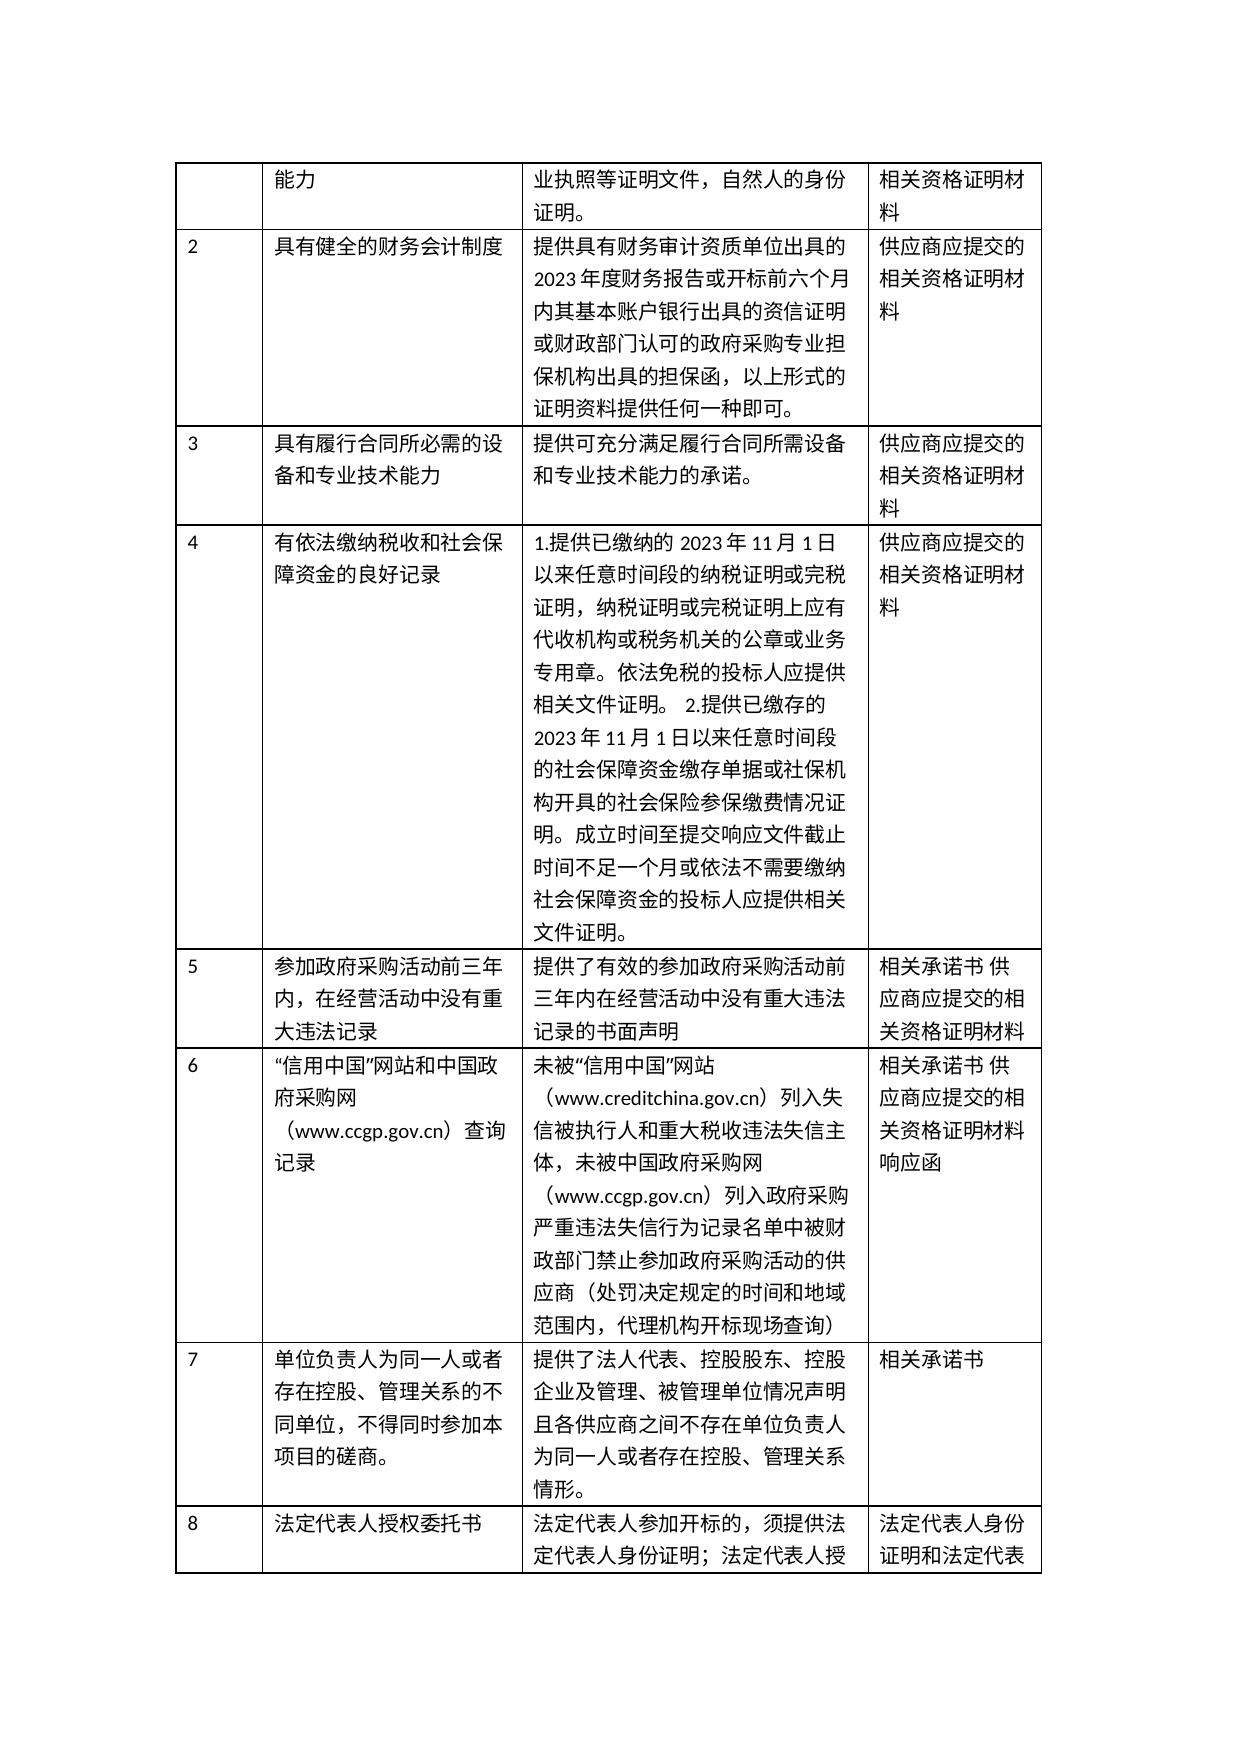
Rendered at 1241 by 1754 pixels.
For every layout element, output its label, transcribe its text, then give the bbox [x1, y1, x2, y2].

table_cell 相关承诺书 供应商应提交的相关资格证明材料 [869, 950, 1041, 1047]
table_cell 供应商应提交的相关资格证明材料 [869, 427, 1041, 524]
table_cell 供应商应提交的相关资格证明材料 [869, 164, 1041, 228]
table_cell 具有履行合同所必需的设备和专业技术能力 [263, 427, 522, 524]
table_cell 具有独立承担民事责任的能力 [263, 164, 522, 228]
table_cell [523, 164, 868, 228]
table_cell 法定代表人授权委托书 [263, 1507, 522, 1572]
table_cell 供应商应提交的相关资格证明材料 [869, 230, 1041, 425]
table_cell 3 [177, 427, 262, 524]
table_cell 相关承诺书 [869, 1343, 1041, 1505]
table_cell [523, 1507, 868, 1572]
table_cell 1 [177, 164, 262, 228]
table_cell 提供具有财务审计资质单位出具的2023年度财务报告或开标前六个月内其基本账户银行出具的资信证明或财政部门认可的政府采购专业担保机构出具的担保函，以上形式的证明资料提供任何一种即可。 [523, 230, 868, 425]
table_cell 提供了法人代表、控股股东、控股企业及管理、被管理单位情况声明且各供应商之间不存在单位负责人为同一人或者存在控股、管理关系情形。 [523, 1343, 868, 1505]
table_cell 8 [177, 1507, 262, 1572]
table_cell 4 [177, 526, 262, 948]
table_cell 未被“信用中国”网站（www.creditchina.gov.cn）列入失信被执行人和重大税收违法失信主体，未被中国政府采购网（www.ccgp.gov.cn）列入政府采购严重违法失信行为记录名单中被财政部门禁止参加政府采购活动的供应商（处罚决定规定的时间和地域范围内，代理机构开标现场查询） [523, 1049, 868, 1341]
table_cell 具有健全的财务会计制度 [263, 230, 522, 425]
table_cell 单位负责人为同一人或者存在控股、管理关系的不同单位，不得同时参加本项目的磋商。 [263, 1343, 522, 1505]
table_cell “信用中国”网站和中国政府采购网（www.ccgp.gov.cn）查询记录 [263, 1049, 522, 1341]
table_cell 参加政府采购活动前三年内，在经营活动中没有重大违法记录 [263, 950, 522, 1047]
table_cell 供应商应提交的相关资格证明材料 [869, 526, 1041, 948]
table_cell 提供了有效的参加政府采购活动前三年内在经营活动中没有重大违法记录的书面声明 [523, 950, 868, 1047]
table_cell 2 [177, 230, 262, 425]
table_cell 相关承诺书 供应商应提交的相关资格证明材料 响应函 [869, 1049, 1041, 1341]
table_cell 提供可充分满足履行合同所需设备和专业技术能力的承诺。 [523, 427, 868, 524]
table_cell 有依法缴纳税收和社会保障资金的良好记录 [263, 526, 522, 948]
table_cell 1.提供已缴纳的 2023年11月1日以来任意时间段的纳税证明或完税证明，纳税证明或完税证明上应有代收机构或税务机关的公章或业务专用章。依法免税的投标人应提供相关文件证明。 2.提供已缴存的 2023年11月1日以来任意时间段的社会保障资金缴存单据或社保机构开具的社会保险参保缴费情况证明。成立时间至提交响应文件截止时间不足一个月或依法不需要缴纳社会保障资金的投标人应提供相关文件证明。 [523, 526, 868, 948]
table_cell 5 [177, 950, 262, 1047]
table_cell 7 [177, 1343, 262, 1505]
table_cell 6 [177, 1049, 262, 1341]
table_cell 法定代表人身份证明和法定代表人委托书 [869, 1507, 1041, 1572]
